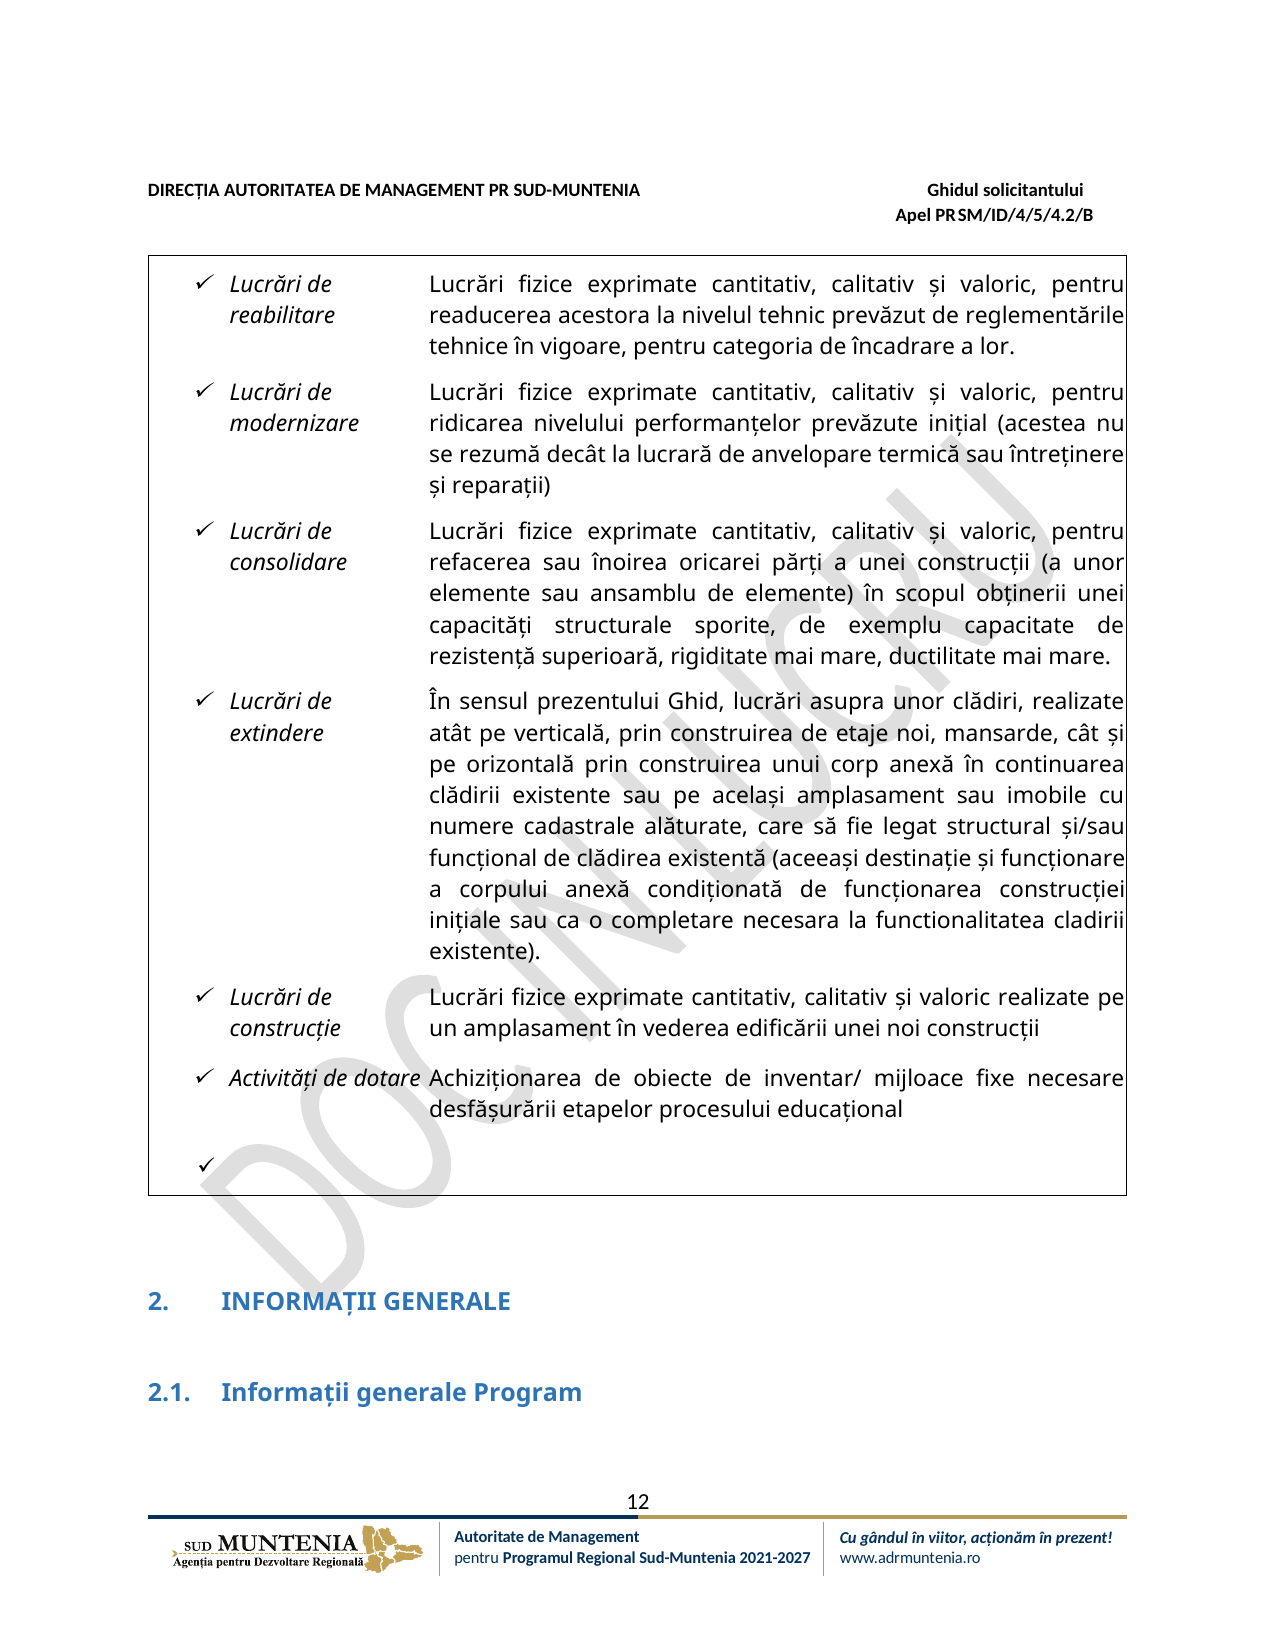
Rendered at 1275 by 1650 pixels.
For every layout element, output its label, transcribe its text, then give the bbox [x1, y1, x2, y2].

subtitle 2.1. Informații generale Program [148, 1374, 1127, 1408]
table_header Activitate de bază în cadrul unui proiect – activitate sau pachet de activități declarate de către beneficiar ca fiind principale sau de referință pentru un proiect, care se verifică de către autoritatea de management/organismul intermediar, după caz, în etapa de contractare, la momentul întocmirii planului de monitorizare al proiectului și care trebuie să respecte următoarele condiții cumulative: a.1) are legătură directă cu obiectul proiectului pentru care se acordă finanțarea și contribuie în mod direct și semnificativ la realizarea obiectivelor acesteia; a.2) se regăsește în cererea de finanțare sub forma activităților eligibile obligatorii specificate în Ghidul Solicitantului; a.3) nu face parte din activitățile conexe, așa cum sunt acestea definite în Ghidul Solicitantului; a.4) bugetul estimat alocat activității sau pachetului de activități reprezintă minim 50% din bugetul eligibil al proiectului; Apel de proiecte - invitație publică adresată de către autoritatea de management/organismul intermediar, după caz, categoriilor de solicitanți eligibili stabiliți prin Ghidul Solicitantului, în vederea transmiterii cererilor de finanțare, în cadrul uneia sau mai multor priorități din cadrul programului; Cerere de finanțare – document standardizat, disponibil în sistemul informatic mysmis2021/SMIS2021+, prin care este solicitat sprijin financiar în cadrul oricăruia dintre programele cofinanțate din Fondul european de dezvoltare regională, Fondul de coeziune, Fondul social european Plus și Fondul pentru o tranziție justă în perioada 2021-2027, în condițiile aplicabile apelului de proiecte în care se solicită finanțare, pentru acoperirea totală sau parțială a costurilor de realizare ale unui proiect; în acest scop, în cadrul cererii de finanțare este prezentat detaliat proiectul, este argumentată necesitatea lui, sunt prezentate avantajele sale, planul de activități, planul de achiziții, bugetul proiectului, indicatorii de realizare și de rezultat, precum și orice alte elemente necesare, prevăzute în Ghidul Solicitantului și care sunt cuprinse în sistemul informatic MySMIS2021/SMIS2021+; Dată lansare apel de proiecte – data de la care solicitanții pot depune cereri de finanțare în cadrul apelului de proiecte deschis în sistemul informatic mysmis2021/SMIS2021+ de către autoritatea de management/organismul intermediar, după caz; Costurile directe - acele cheltuieli eligibile care sunt direct legate de punerea în aplicare a investiției sau a proiectului și pentru care poate fi demonstrată legătura directă cu respectiva investiție sau proiect individual. Costurile indirecte - toate acele cheltuieli care nu se încadrează în categoria costurilor directe. Declarație unică a solicitantului/partenerului/liderului de parteneriat – declarație pe propria răspundere a solicitantului, sub incidența prevederilor din dreptul penal și civil, în special cele care privesc falsul în declarații și falsul intelectual, prin care acesta declară că a respectat toate cerințele pentru depunerea cererii de finanțare și îndeplinește condițiile de eligibilitate prevăzute în Ghidul Solicitantului și se angajează ca în situația în care proiectul va fi admis la contractare să prezinte toate documentele justificative pentru a face dovada îndeplinirii condițiilor de eligibilitate, sub sancțiunea respingerii finanțării; Ghidul Solicitantului - documentul asimilat celui prevăzut la art. 73 alin. (3) din Regulamentul (UE) 2021/1060, cu modificările și completările ulterioare, emis de autoritatea de management care stabilește condițiile acordării sprijinului financiar în cadrul unui apel de proiecte; Indicatori de etapă - repere cantitative sau calitative față de care este apreciat progresul implementării unui proiect; în funcție de natura proiectelor, indicatorii de etapă pot reprezenta și stadii sau valori intermediare ale indicatorilor de realizare; Plan de monitorizare a proiectului – plan inclus în contractul de finanțare/decizia de finnațare, după caz, prin care se stabilesc indicatorii de etapă care se vor monitoriza de către autoritatea de management/organismul intermediar, după caz, pe parcursul implementării proiectului, precum țintele finale asumate pentru indicatorii de realizare și de rezultat care vor fi atinse în urma implementării proiectului; utilizarea acestui plan are ca finalitate consolidarea, simplificarea și eficientizarea procesului de monitorizare a proiectelor de către autoritățile de management/organismele intermediare, după caz; Prag de calitate – prag minim de la care se consideră că un proiect îndeplinește condițiile minime necesare pentru a fi finanțat din fonduri externe nerambursabile; pragul de calitate este stabilit ca punctaj minim care trebuie obținut în urma evaluării tehnice și financiare sau este stabilit conform altor mecanisme prevăzute în metodologia de evaluare și selecție aprobată de Comitetul de monitorizare care nu presupun acordarea de punctaje; Prag de excelență – etichetă de calitate conferită în urma evaluării tehnice și financiare, superioară pragului de calitate, de la care un proiect este selectat direct pentru etapa de contractare; Proiect – ansamblu de activități și acțiuni care sunt cuprinse într-o cerere de finanțare depusă în cadrul unui apel de proiecte și care este supusă procedurilor de evaluare, selecție și contractare sau pentru care se încheie un contract de finanțare/se emite decizie de finanțare, după caz; Solicitant - persoana juridică de drept public ori privat responsabilă cu inițierea unui proiect, respectiv care a depus o cerere de finanțare în sistemul informatic mysmis2021/SMIS2021+ în cadrul oricăruia dintre programele cofinanțate din Fondul european de dezvoltare regională, Fondul de coeziune, Fondul social european Plus și Fondul pentru o tranziție justă în perioada 2021-2027. [149, 256, 1126, 1195]
subtitle 2. INFORMAȚII GENERALE [148, 1284, 1127, 1318]
